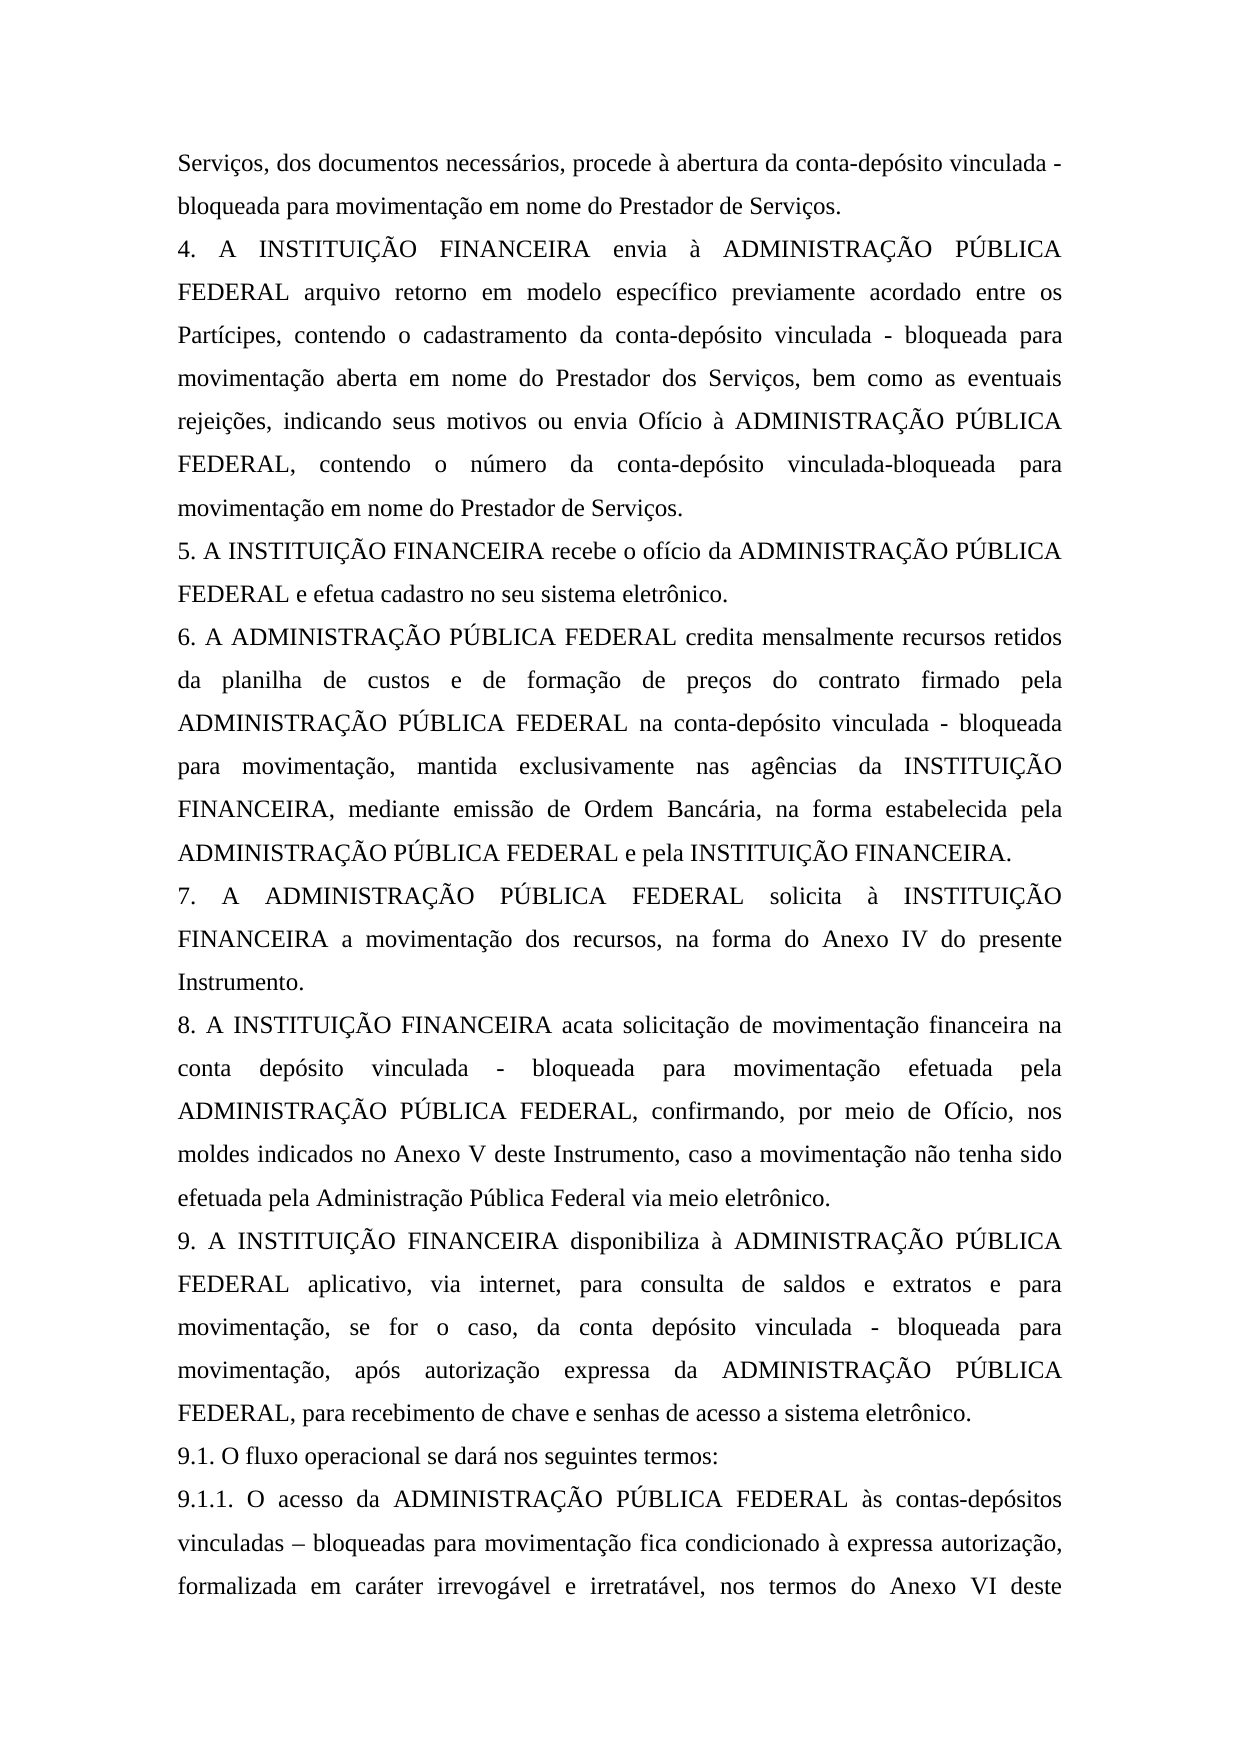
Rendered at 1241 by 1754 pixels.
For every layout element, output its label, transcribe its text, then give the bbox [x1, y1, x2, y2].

text 4. A INSTITUIÇÃO FINANCEIRA envia à ADMINISTRAÇÃO PÚBLICA FEDERAL arquivo retorno em modelo específico previamente acordado entre os Partícipes, contendo o cadastramento da conta-depósito vinculada - bloqueada para movimentação aberta em nome do Prestador dos Serviços, bem como as eventuais rejeições, indicando seus motivos ou envia Ofício à ADMINISTRAÇÃO PÚBLICA FEDERAL, contendo o número da conta-depósito vinculada-bloqueada para movimentação em nome do Prestador de Serviços. [177, 234, 1063, 521]
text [177, 1484, 1063, 1599]
text 7. A ADMINISTRAÇÃO PÚBLICA FEDERAL solicita à INSTITUIÇÃO FINANCEIRA a movimentação dos recursos, na forma do Anexo IV do presente Instrumento. [177, 881, 1063, 996]
text 9. A INSTITUIÇÃO FINANCEIRA disponibiliza à ADMINISTRAÇÃO PÚBLICA FEDERAL aplicativo, via internet, para consulta de saldos e extratos e para movimentação, se for o caso, da conta depósito vinculada - bloqueada para movimentação, após autorização expressa da ADMINISTRAÇÃO PÚBLICA FEDERAL, para recebimento de chave e senhas de acesso a sistema eletrônico. [177, 1226, 1063, 1427]
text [177, 148, 1063, 219]
text 8. A INSTITUIÇÃO FINANCEIRA acata solicitação de movimentação financeira na conta depósito vinculada - bloqueada para movimentação efetuada pela ADMINISTRAÇÃO PÚBLICA FEDERAL, confirmando, por meio de Ofício, nos moldes indicados no Anexo V deste Instrumento, caso a movimentação não tenha sido efetuada pela Administração Pública Federal via meio eletrônico. [177, 1010, 1063, 1211]
text 5. A INSTITUIÇÃO FINANCEIRA recebe o ofício da ADMINISTRAÇÃO PÚBLICA FEDERAL e efetua cadastro no seu sistema eletrônico. [177, 536, 1063, 608]
text 9.1. O fluxo operacional se dará nos seguintes termos: [177, 1441, 1063, 1470]
text 6. A ADMINISTRAÇÃO PÚBLICA FEDERAL credita mensalmente recursos retidos da planilha de custos e de formação de preços do contrato firmado pela ADMINISTRAÇÃO PÚBLICA FEDERAL na conta-depósito vinculada - bloqueada para movimentação, mantida exclusivamente nas agências da INSTITUIÇÃO FINANCEIRA, mediante emissão de Ordem Bancária, na forma estabelecida pela ADMINISTRAÇÃO PÚBLICA FEDERAL e pela INSTITUIÇÃO FINANCEIRA. [177, 622, 1063, 866]
